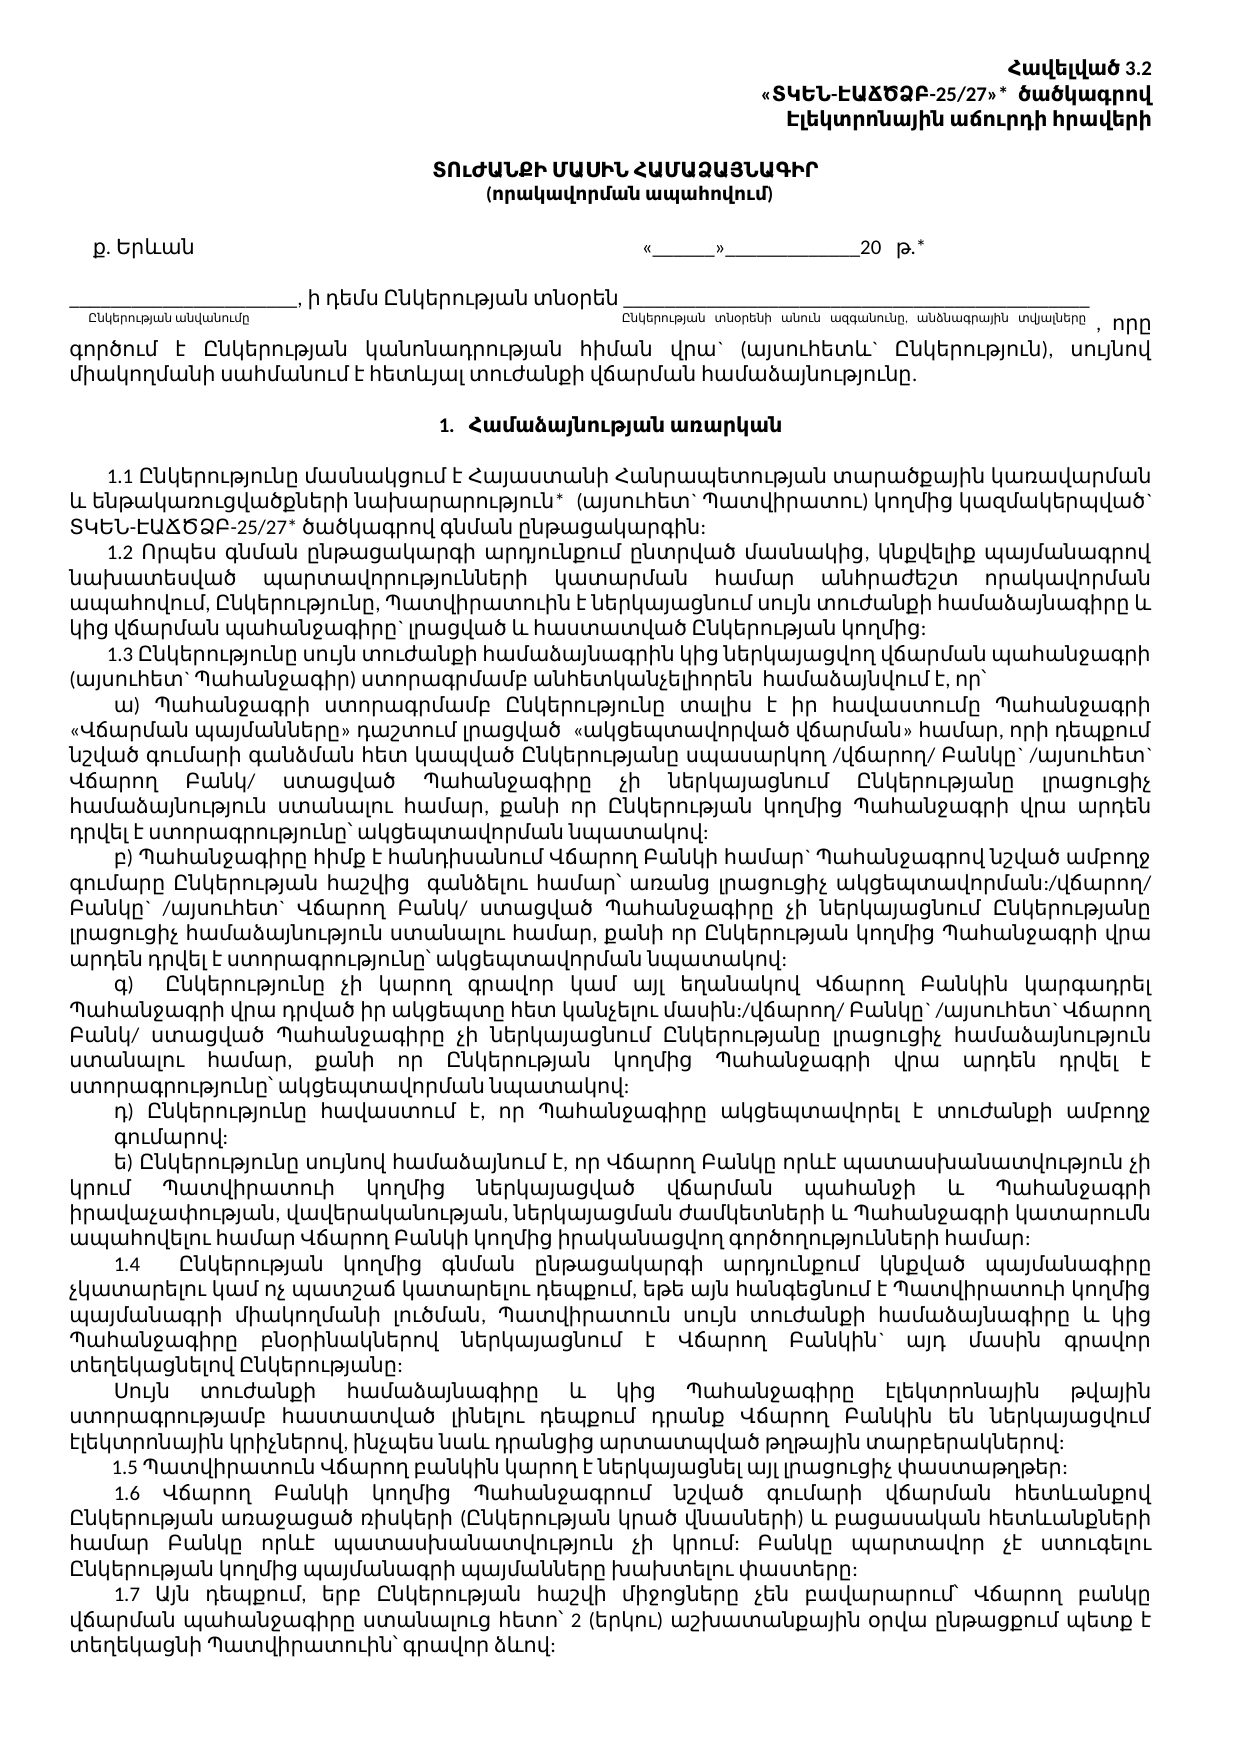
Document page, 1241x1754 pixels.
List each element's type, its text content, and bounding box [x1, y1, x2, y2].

text բ) Պահանջագիրը հիմք է հանդիսանում Վճարող Բանկի համար` Պահանջագրով նշված ամբողջ գումարը Ընկերության հաշվից գանձելու համար՝ առանց լրացուցիչ ակցեպտավորման:/վճարող/ Բանկը` /այսուհետ` Վճարող Բանկ/ ստացված Պահանջագիրը չի ներկայացնում Ընկերությանը լրացուցիչ համաձայնություն ստանալու համար, քանի որ Ընկերության կողմից Պահանջագրի վրա արդեն դրվել է ստորագրությունը՝ ակցեպտավորման նպատակով: [69, 844, 1152, 971]
text գ) Ընկերությունը չի կարող գրավոր կամ այլ եղանակով Վճարող Բանկին կարգադրել Պահանջագրի վրա դրված իր ակցեպտը հետ կանչելու մասին:/վճարող/ Բանկը` /այսուհետ` Վճարող Բանկ/ ստացված Պահանջագիրը չի ներկայացնում Ընկերությանը լրացուցիչ համաձայնություն ստանալու համար, քանի որ Ընկերության կողմից Պահանջագրի վրա արդեն դրվել է ստորագրությունը՝ ակցեպտավորման նպատակով: [69, 971, 1152, 1098]
text ______________________, ի դեմս Ընկերության տնօրեն _____________________________________________ [69, 285, 1152, 311]
text 1.2 Որպես գնման ընթացակարգի արդյունքում ընտրված մասնակից, կնքվելիք պայմանագրով նախատեսված պարտավորությունների կատարման համար անհրաժեշտ որակավորման ապահովում, Ընկերությունը, Պատվիրատուին է ներկայացնում սույն տուժանքի համաձայնագիրը և կից վճարման պահանջագիրը` լրացված և հաստատված Ընկերության կողմից: [69, 539, 1152, 641]
text 1.4 Ընկերության կողմից գնման ընթացակարգի արդյունքում կնքված պայմանագիրը չկատարելու կամ ոչ պատշաճ կատարելու դեպքում, եթե այն հանգեցնում է Պատվիրատուի կողմից պայմանագրի միակողմանի լուծման, Պատվիրատուն սույն տուժանքի համաձայնագիրը և կից Պահանջագիրը բնօրինակներով ներկայացնում է Վճարող Բանկին` այդ մասին գրավոր տեղեկացնելով Ընկերությանը: [69, 1251, 1152, 1378]
text 1.1 Ընկերությունը մասնակցում է Հայաստանի Հանրապետության տարածքային կառավարման և ենթակառուցվածքների նախարարություն* (այսուհետ` Պատվիրատու) կողմից կազմակերպված` ՏԿԵՆ-ԷԱՃԾՁԲ-25/27* ծածկագրով գնման ընթացակարգին: [69, 463, 1152, 539]
text 1.5 Պատվիրատուն Վճարող բանկին կարող է ներկայացնել այլ լրացուցիչ փաստաթղթեր: [69, 1454, 1152, 1480]
text (որակավորման ապահովում) [69, 183, 1152, 206]
text ա) Պահանջագրի ստորագրմամբ Ընկերությունը տալիս է իր հավաստումը Պահանջագրի «Վճարման պայմանները» դաշտում լրացված «ակցեպտավորված վճարման» համար, որի դեպքում նշված գումարի գանձման հետ կապված Ընկերությանը սպասարկող /վճարող/ Բանկը` /այսուհետ` Վճարող Բանկ/ ստացված Պահանջագիրը չի ներկայացնում Ընկերությանը լրացուցիչ համաձայնություն ստանալու համար, քանի որ Ընկերության կողմից Պահանջագրի վրա արդեն դրվել է ստորագրությունը՝ ակցեպտավորման նպատակով: [69, 692, 1152, 844]
text դ) Ընկերությունը հավաստում է, որ Պահանջագիրը ակցեպտավորել է տուժանքի ամբողջ գումարով: [113, 1098, 1152, 1149]
text Հավելված 3.2 [69, 56, 1152, 81]
text ե) Ընկերությունը սույնով համաձայնում է, որ Վճարող Բանկը որևէ պատասխանատվություն չի կրում Պատվիրատուի կողմից ներկայացված վճարման պահանջի և Պահանջագրի իրավաչափության, վավերականության, ներկայացման ժամկետների և Պահանջագրի կատարումն ապահովելու համար Վճարող Բանկի կողմից իրականացվող գործողությունների համար: [69, 1149, 1152, 1251]
text Ընկերության անվանումը Ընկերության տնօրենի անուն ազգանունը, անձնագրային տվյալները , որը գործում է Ընկերության կանոնադրության հիման վրա` (այսուհետև` Ընկերություն), սույնով միակողմանի սահմանում է հետևյալ տուժանքի վճարման համաձայնությունը. [69, 311, 1152, 387]
text ք. Երևան «______»_____________20 թ.* [69, 234, 1152, 260]
text 1.6 Վճարող Բանկի կողմից Պահանջագրում նշված գումարի վճարման հետևանքով Ընկերության առաջացած ռիսկերի (Ընկերության կրած վնասների) և բացասական հետևանքների համար Բանկը որևէ պատասխանատվություն չի կրում: Բանկը պարտավոր չէ ստուգելու Ընկերության կողմից պայմանագրի պայմանները խախտելու փաստերը: [69, 1480, 1152, 1581]
text 1. Համաձայնության առարկան [69, 412, 1152, 438]
text «ՏԿԵՆ-ԷԱՃԾՁԲ-25/27»* ծածկագրով [69, 81, 1152, 106]
text 1.3 Ընկերությունը սույն տուժանքի համաձայնագրին կից ներկայացվող վճարման պահանջագրի (այսուհետ` Պահանջագիր) ստորագրմամբ անհետկանչելիորեն համաձայնվում է, որ՝ [69, 641, 1152, 692]
text 1.7 Այն դեպքում, երբ Ընկերության հաշվի միջոցները չեն բավարարում՝ Վճարող բանկը վճարման պահանջագիրը ստանալուց հետո՝ 2 (երկու) աշխատանքային օրվա ընթացքում պետք է տեղեկացնի Պատվիրատուին՝ գրավոր ձևով: [69, 1581, 1152, 1658]
text Էլեկտրոնային աճուրդի հրավերի [69, 106, 1152, 132]
text ՏՈւԺԱՆՔԻ ՄԱՍԻՆ ՀԱՄԱՁԱՅՆԱԳԻՐ [69, 157, 1152, 183]
text Սույն տուժանքի համաձայնագիրը և կից Պահանջագիրը էլեկտրոնային թվային ստորագրությամբ հաստատված լինելու դեպքում դրանք Վճարող Բանկին են ներկայացվում էլեկտրոնային կրիչներով, ինչպես նաև դրանցից արտատպված թղթային տարբերակներով: [69, 1378, 1152, 1454]
